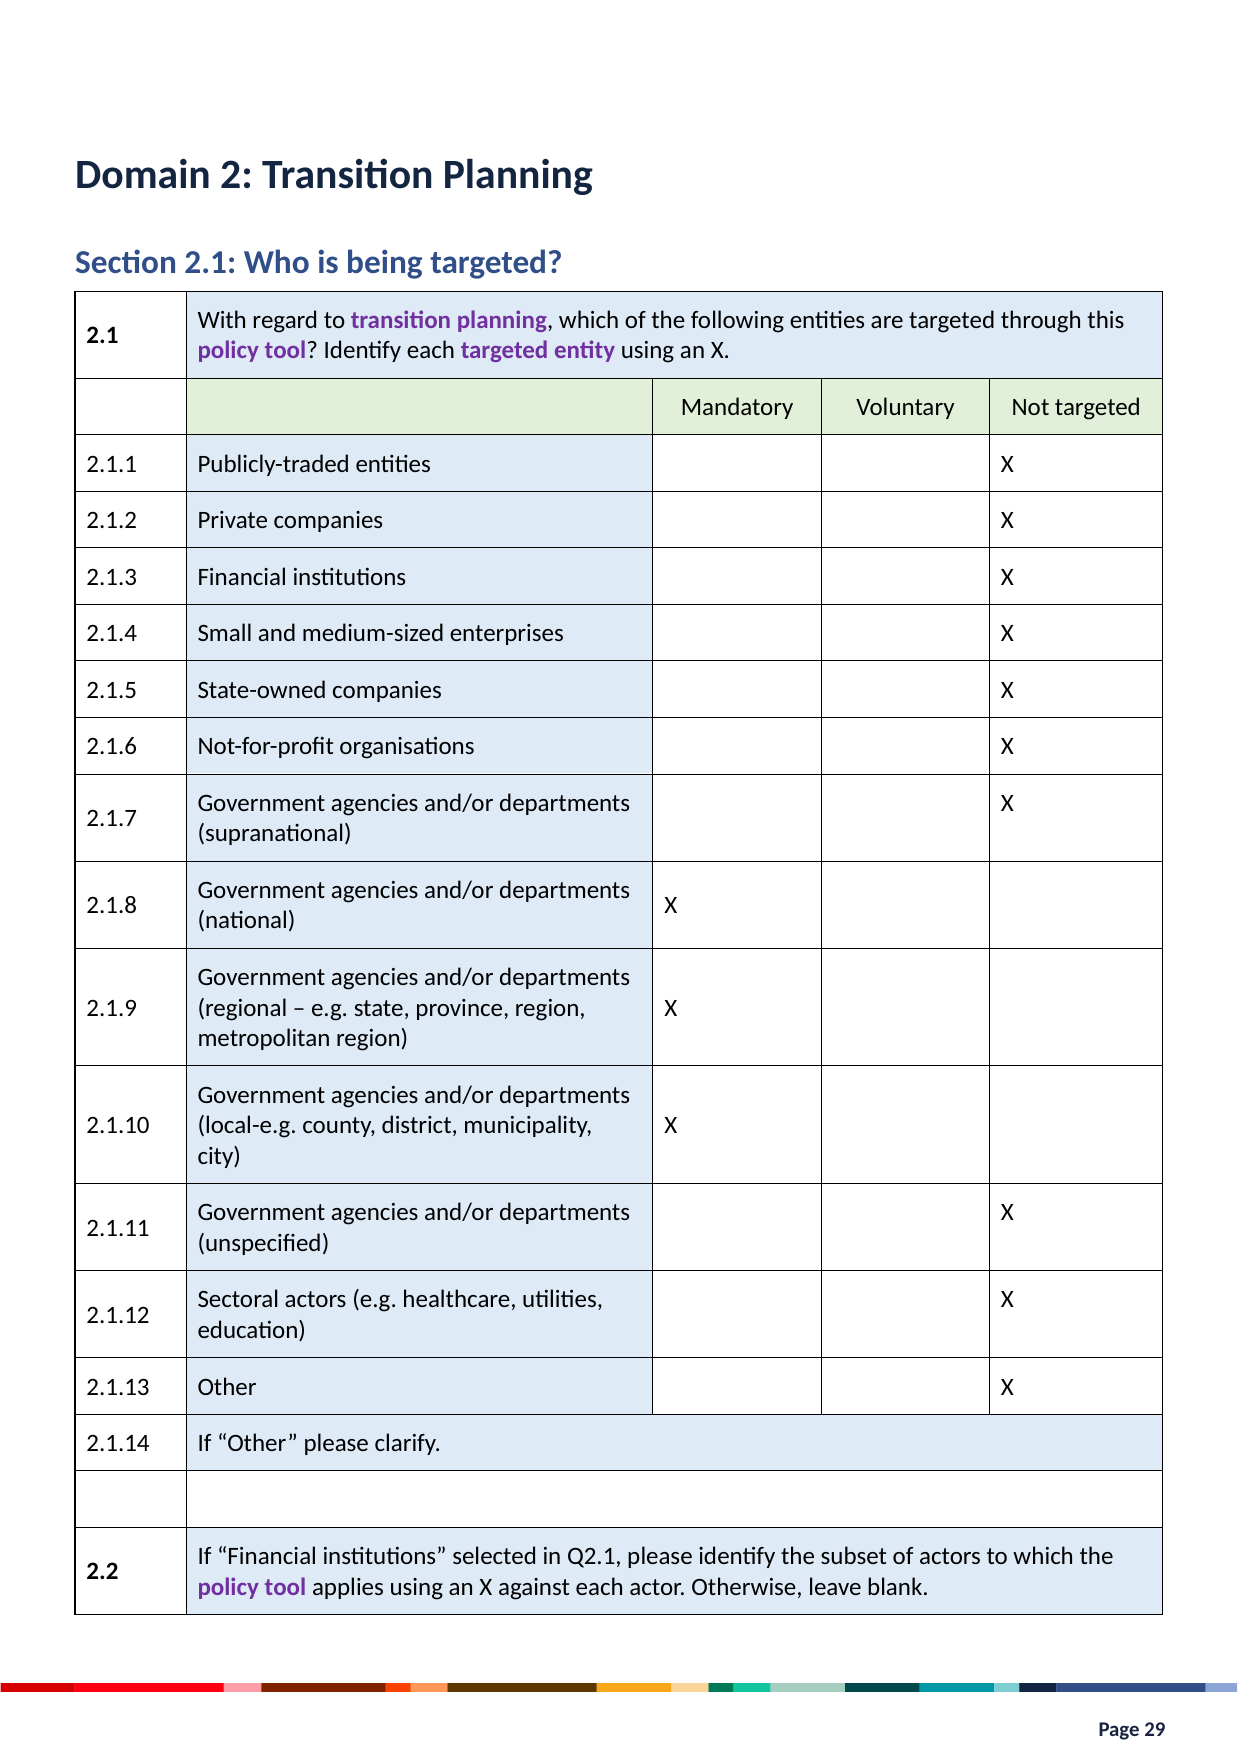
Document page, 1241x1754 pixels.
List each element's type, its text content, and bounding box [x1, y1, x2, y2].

table_cell Government agencies and/or departments (national) [187, 862, 652, 948]
table_cell 2.1.8 [76, 862, 186, 948]
table_cell X [990, 435, 1162, 491]
table_cell X [990, 1271, 1162, 1357]
table_cell [653, 492, 821, 547]
table_cell 2.1.11 [76, 1184, 186, 1270]
table_cell [653, 1271, 821, 1357]
table_cell State-owned companies [187, 661, 652, 717]
table_cell 2.1.4 [76, 605, 186, 660]
table_cell [653, 1358, 821, 1414]
table_cell Small and medium-sized enterprises [187, 605, 652, 660]
table_cell Not-for-profit organisations [187, 718, 652, 773]
table_cell Government agencies and/or departments (unspecified) [187, 1184, 652, 1270]
table_cell [822, 492, 989, 547]
table_cell [822, 1358, 989, 1414]
table_cell X [990, 492, 1162, 547]
subtitle Section 2.1: Who is being targeted? [75, 241, 1165, 282]
table_cell Sectoral actors (e.g. healthcare, utilities, education) [187, 1271, 652, 1357]
table_cell [822, 1271, 989, 1357]
table_cell [990, 862, 1162, 948]
table_cell [822, 718, 989, 773]
table_cell [822, 1066, 989, 1183]
table_cell Not targeted [990, 379, 1162, 434]
table_cell Other [187, 1358, 652, 1414]
table_cell [653, 775, 821, 861]
table_cell [653, 661, 821, 717]
table_cell [822, 1184, 989, 1270]
table_cell 2.1.1 [76, 435, 186, 491]
table_cell [822, 949, 989, 1065]
table_cell Government agencies and/or departments (local-e.g. county, district, municipality, city) [187, 1066, 652, 1183]
table_cell 2.2 [76, 1528, 186, 1614]
table_cell [653, 1184, 821, 1270]
table_cell [187, 379, 652, 434]
table_cell X [653, 1066, 821, 1183]
table_cell 2.1.14 [76, 1415, 186, 1470]
table_cell If “Financial institutions” selected in Q2.1, please identify the subset of actors to which the policy tool applies using an X against each actor. Otherwise, leave blank. [187, 1528, 1162, 1614]
table_cell Private companies [187, 492, 652, 547]
table_cell Voluntary [822, 379, 989, 434]
table_cell [653, 548, 821, 604]
table_cell X [990, 1358, 1162, 1414]
table_cell X [990, 661, 1162, 717]
subtitle Domain 2: Transition Planning [75, 148, 1165, 199]
table_cell [822, 661, 989, 717]
table_cell [822, 775, 989, 861]
table_cell Financial institutions [187, 548, 652, 604]
table_cell Mandatory [653, 379, 821, 434]
table_cell 2.1.9 [76, 949, 186, 1065]
table_cell 2.1.3 [76, 548, 186, 604]
table_cell [822, 435, 989, 491]
table_cell [990, 1066, 1162, 1183]
table_cell X [990, 548, 1162, 604]
table_cell 2.1.5 [76, 661, 186, 717]
table_cell X [990, 1184, 1162, 1270]
table_cell 2.1.12 [76, 1271, 186, 1357]
table_cell Government agencies and/or departments (regional – e.g. state, province, region, metropolitan region) [187, 949, 652, 1065]
table_cell X [653, 949, 821, 1065]
table_cell 2.1.6 [76, 718, 186, 773]
table_header With regard to transition planning, which of the following entities are targeted through this policy tool? Identify each targeted entity using an X. [187, 292, 1162, 378]
table_cell [653, 718, 821, 773]
table_cell 2.1.10 [76, 1066, 186, 1183]
table_cell [76, 379, 186, 434]
table_cell [653, 435, 821, 491]
table_cell [187, 1471, 1162, 1527]
table_header 2.1 [76, 292, 186, 378]
table_cell X [990, 775, 1162, 861]
table_cell [822, 862, 989, 948]
table_cell Government agencies and/or departments (supranational) [187, 775, 652, 861]
table_cell 2.1.7 [76, 775, 186, 861]
table_cell X [990, 718, 1162, 773]
table_cell [653, 605, 821, 660]
table_cell [822, 605, 989, 660]
table_cell If “Other” please clarify. [187, 1415, 1162, 1470]
table_cell X [653, 862, 821, 948]
table_cell 2.1.13 [76, 1358, 186, 1414]
table_cell [822, 548, 989, 604]
table_cell [990, 949, 1162, 1065]
table_cell [76, 1471, 186, 1527]
table_cell 2.1.2 [76, 492, 186, 547]
table_cell Publicly-traded entities [187, 435, 652, 491]
table_cell X [990, 605, 1162, 660]
picture [0, 1683, 1236, 1692]
